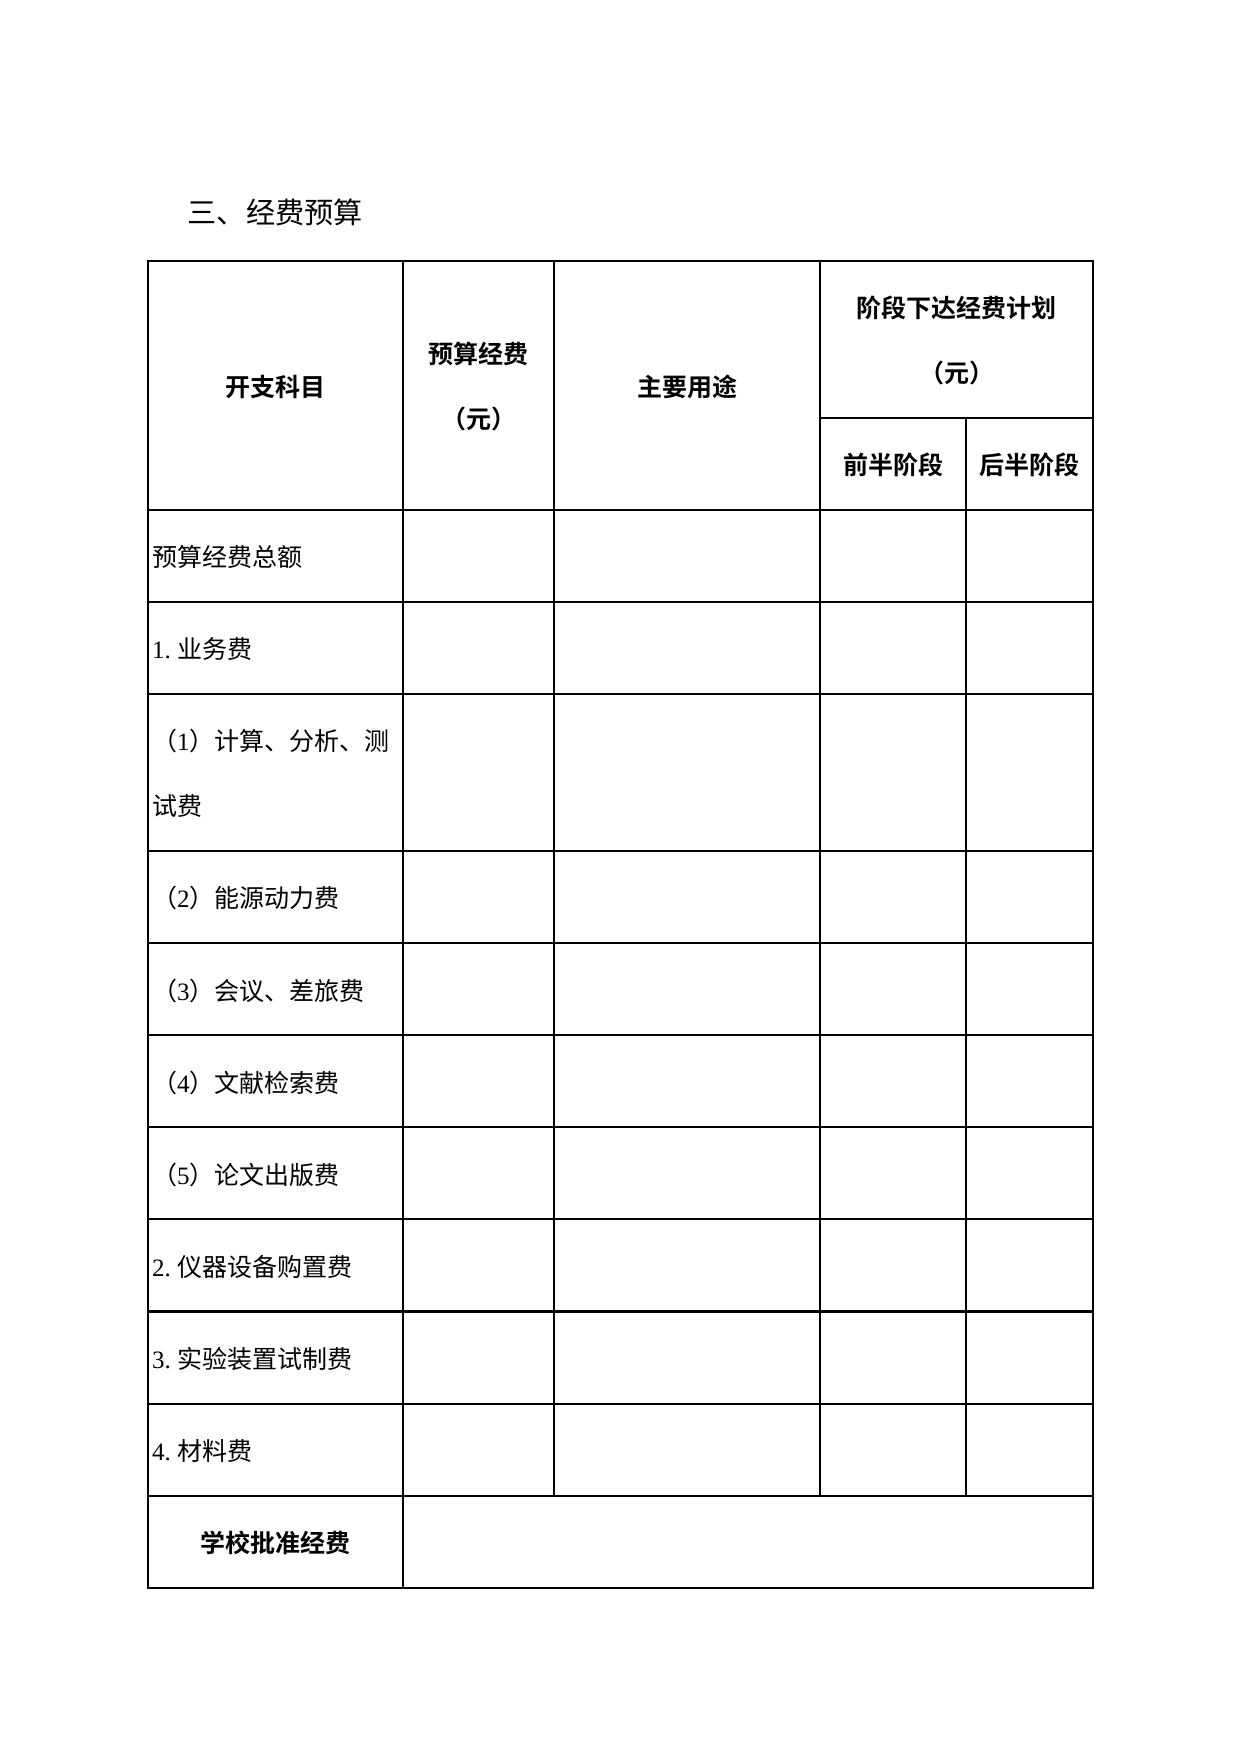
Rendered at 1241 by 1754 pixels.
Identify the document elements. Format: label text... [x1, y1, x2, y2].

table_cell 学校批准经费 [149, 1497, 402, 1587]
table_cell 2. 仪器设备购置费 [149, 1220, 402, 1310]
table_cell [821, 1128, 965, 1218]
table_cell [404, 1497, 1092, 1587]
table_cell [555, 695, 819, 850]
table_cell [404, 944, 553, 1034]
table_cell [821, 603, 965, 693]
table_cell [555, 1405, 819, 1494]
table_cell [555, 1220, 819, 1310]
table_header 开支科目 [149, 262, 402, 509]
table_cell [821, 1405, 965, 1494]
table_cell （3）会议、差旅费 [149, 944, 402, 1034]
table_cell [404, 1313, 553, 1402]
table_cell [404, 603, 553, 693]
table_cell （2）能源动力费 [149, 852, 402, 942]
table_cell [967, 944, 1092, 1034]
table_cell [821, 1036, 965, 1126]
table_cell 4. 材料费 [149, 1405, 402, 1494]
table_cell [404, 1036, 553, 1126]
table_cell [404, 695, 553, 850]
table_cell [821, 1313, 965, 1402]
text 三、经费预算 [187, 178, 1053, 243]
table_cell 1. 业务费 [149, 603, 402, 693]
table_cell [821, 1220, 965, 1310]
table_cell [555, 1313, 819, 1402]
table_cell [404, 852, 553, 942]
table_cell [967, 1220, 1092, 1310]
table_cell （1）计算、分析、测试费 [149, 695, 402, 850]
table_cell [967, 511, 1092, 601]
table_cell [967, 1405, 1092, 1494]
table_cell [555, 1036, 819, 1126]
table_cell [555, 511, 819, 601]
table_cell [555, 944, 819, 1034]
table_cell [404, 1220, 553, 1310]
table_cell [404, 511, 553, 601]
table_cell （5）论文出版费 [149, 1128, 402, 1218]
table_cell [821, 695, 965, 850]
table_cell [555, 1128, 819, 1218]
table_header 阶段下达经费计划（元） [821, 262, 1092, 417]
table_cell [821, 511, 965, 601]
table_cell [404, 1405, 553, 1494]
table_cell [404, 1128, 553, 1218]
table_header 主要用途 [555, 262, 819, 509]
table_cell [967, 1036, 1092, 1126]
table_cell （4）文献检索费 [149, 1036, 402, 1126]
table_cell 后半阶段 [967, 419, 1092, 509]
table_cell [555, 603, 819, 693]
table_cell 3. 实验装置试制费 [149, 1313, 402, 1402]
table_cell 前半阶段 [821, 419, 965, 509]
table_cell [967, 1128, 1092, 1218]
table_cell [967, 852, 1092, 942]
table_cell 预算经费总额 [149, 511, 402, 601]
table_cell [821, 944, 965, 1034]
table_cell [967, 603, 1092, 693]
table_header 预算经费（元） [404, 262, 553, 509]
table_cell [967, 1313, 1092, 1402]
table_cell [555, 852, 819, 942]
table_cell [821, 852, 965, 942]
table_cell [967, 695, 1092, 850]
